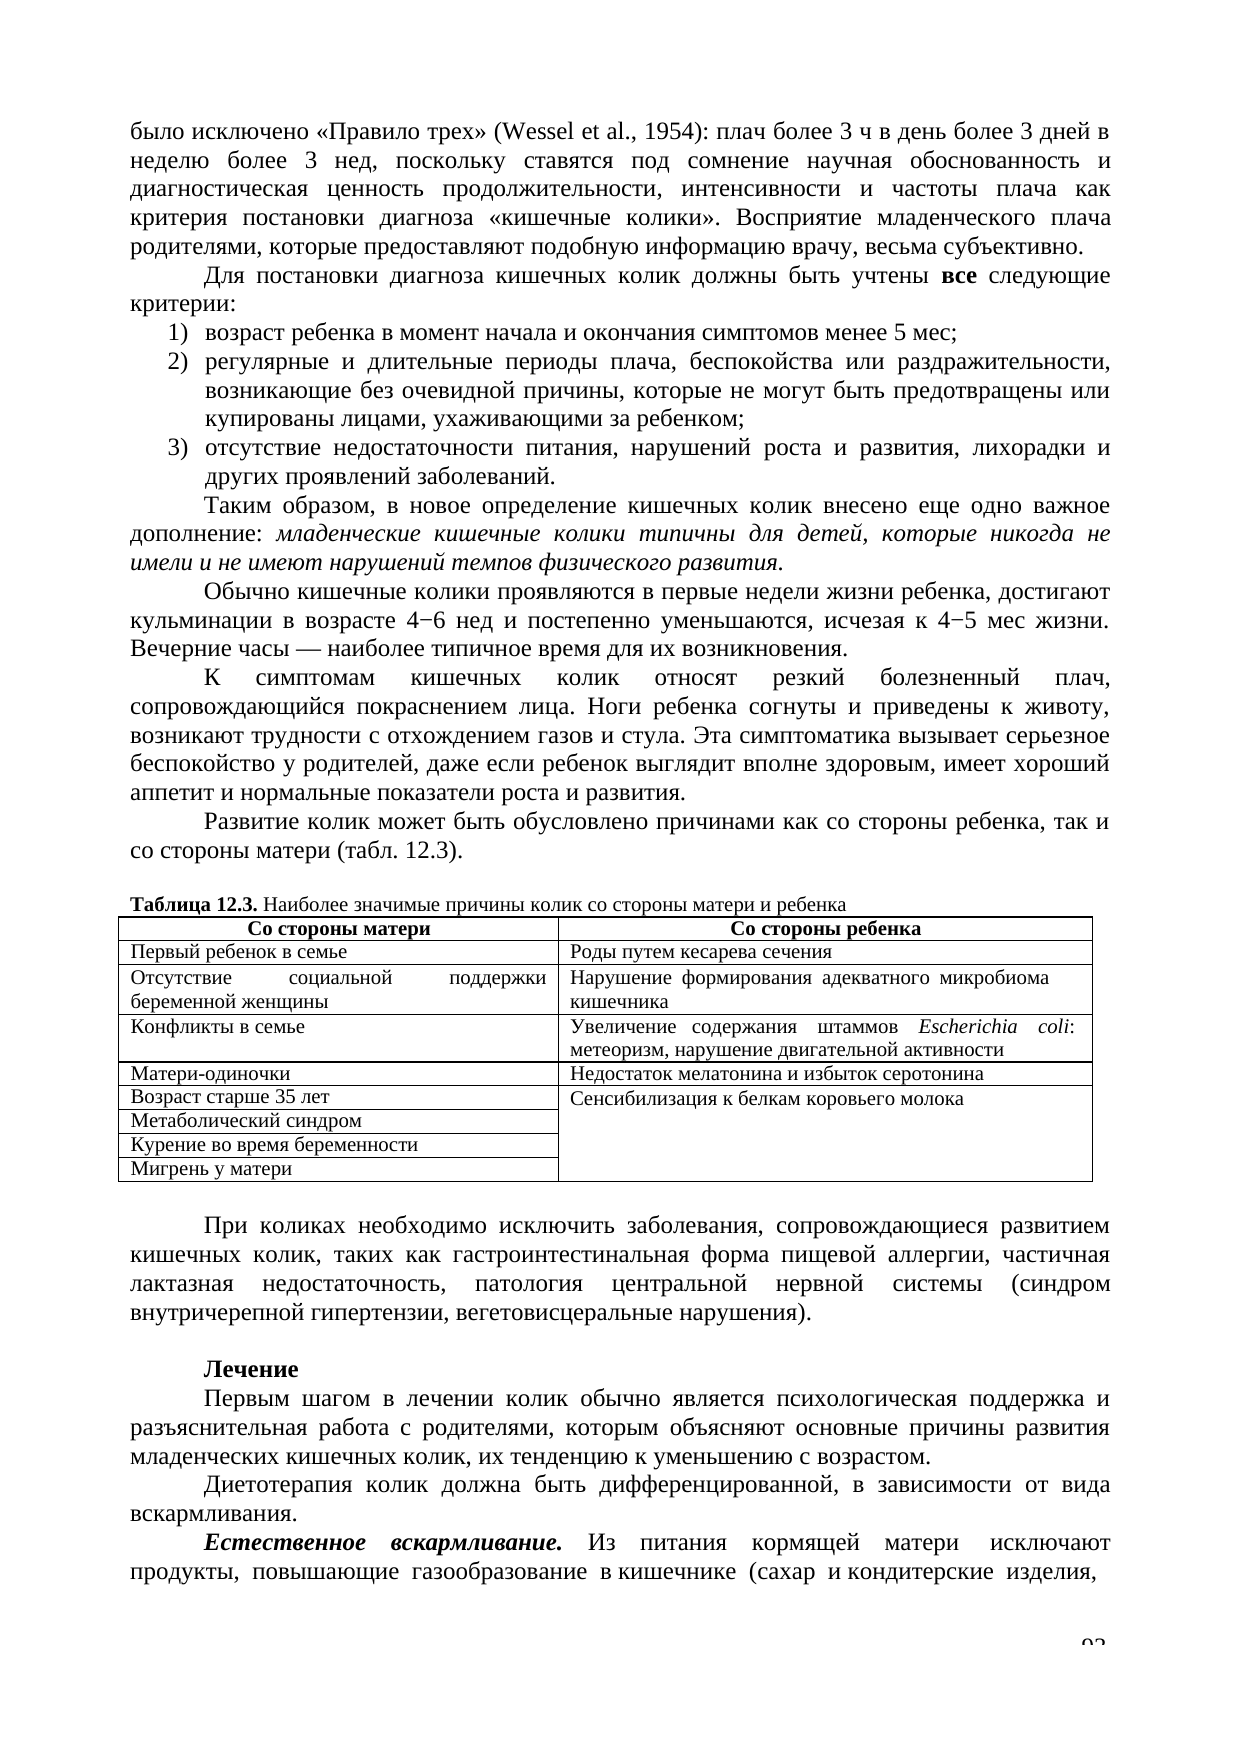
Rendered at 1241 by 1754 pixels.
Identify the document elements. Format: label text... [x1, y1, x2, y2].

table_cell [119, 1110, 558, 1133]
text Для постановки диагноза кишечных колик должны быть учтены все следующие критерии: [130, 260, 1111, 317]
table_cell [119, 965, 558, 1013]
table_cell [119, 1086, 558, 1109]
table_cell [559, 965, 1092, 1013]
list отсутствие недостаточности питания, нарушений роста и развития, лихорадки и других проявлений заболеваний. [167, 432, 1111, 490]
text Первым шагом в лечении колик обычно является психологическая поддержка и разъяснительная работа с родителями, которым объясняют основные причины развития младенческих кишечных колик, их тенденцию к уменьшению с возрастом. [130, 1383, 1111, 1469]
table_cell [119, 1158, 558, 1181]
text Диетотерапия колик должна быть дифференцированной, в зависимости от вида вскармливания. [130, 1469, 1111, 1527]
list возраст ребенка в момент начала и окончания симптомов менее 5 мес; [167, 317, 1190, 346]
text К симптомам кишечных колик относят резкий болезненный плач, сопровождающийся покраснением лица. Ноги ребенка согнуты и приведены к животу, возникают трудности с отхождением газов и стула. Эта симптоматика вызывает серьезное беспокойство у родителей, даже если ребенок выглядит вполне здоровым, имеет хороший аппетит и нормальные показатели роста и развития. [130, 662, 1111, 806]
text Развитие колик может быть обусловлено причинами как со стороны ребенка, так и со стороны матери (табл. 12.3). [130, 806, 1111, 863]
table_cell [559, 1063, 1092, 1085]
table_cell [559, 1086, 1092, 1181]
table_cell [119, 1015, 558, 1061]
text Естественное вскармливание. Из питания кормящей матери исключают продукты, повышающие газообразование в кишечнике (сахар и кондитерские изделия, [130, 1527, 1111, 1584]
list регулярные и длительные периоды плача, беспокойства или раздражительности, возникающие без очевидной причины, которые не могут быть предотвращены или купированы лицами, ухаживающими за ребенком; [167, 346, 1111, 432]
text было исключено «Правило трех» (Wessel et al., 1954): плач более 3 ч в день более 3 дней в неделю более 3 нед, поскольку ставятся под сомнение научная обоснованность и диагностическая ценность продолжительности, интенсивности и частоты плача как критерия постановки диагноза «кишечные колики». Восприятие младенческого плача родителями, которые предоставляют подобную информацию врачу, весьма субъективно. [130, 116, 1111, 260]
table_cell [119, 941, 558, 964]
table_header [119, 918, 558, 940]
text Таблица 12.3. Наиболее значимые причины колик со стороны матери и ребенка [130, 892, 1190, 916]
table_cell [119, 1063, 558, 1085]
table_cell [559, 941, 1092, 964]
subtitle Лечение [204, 1354, 1190, 1383]
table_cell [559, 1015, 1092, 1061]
text При коликах необходимо исключить заболевания, сопровождающиеся развитием кишечных колик, таких как гастроинтестинальная форма пищевой аллергии, частичная лактазная недостаточность, патология центральной нервной системы (синдром внутричерепной гипертензии, вегетовисцеральные нарушения). [130, 1211, 1111, 1326]
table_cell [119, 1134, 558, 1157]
text Таким образом, в новое определение кишечных колик внесено еще одно важное дополнение: младенческие кишечные колики типичны для детей, которые никогда не имели и не имеют нарушений темпов физического развития. [130, 490, 1111, 576]
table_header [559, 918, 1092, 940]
text Обычно кишечные колики проявляются в первые недели жизни ребенка, достигают кульминации в возрасте 4−6 нед и постепенно уменьшаются, исчезая к 4−5 мес жизни. Вечерние часы ― наиболее типичное время для их возникновения. [130, 576, 1111, 662]
